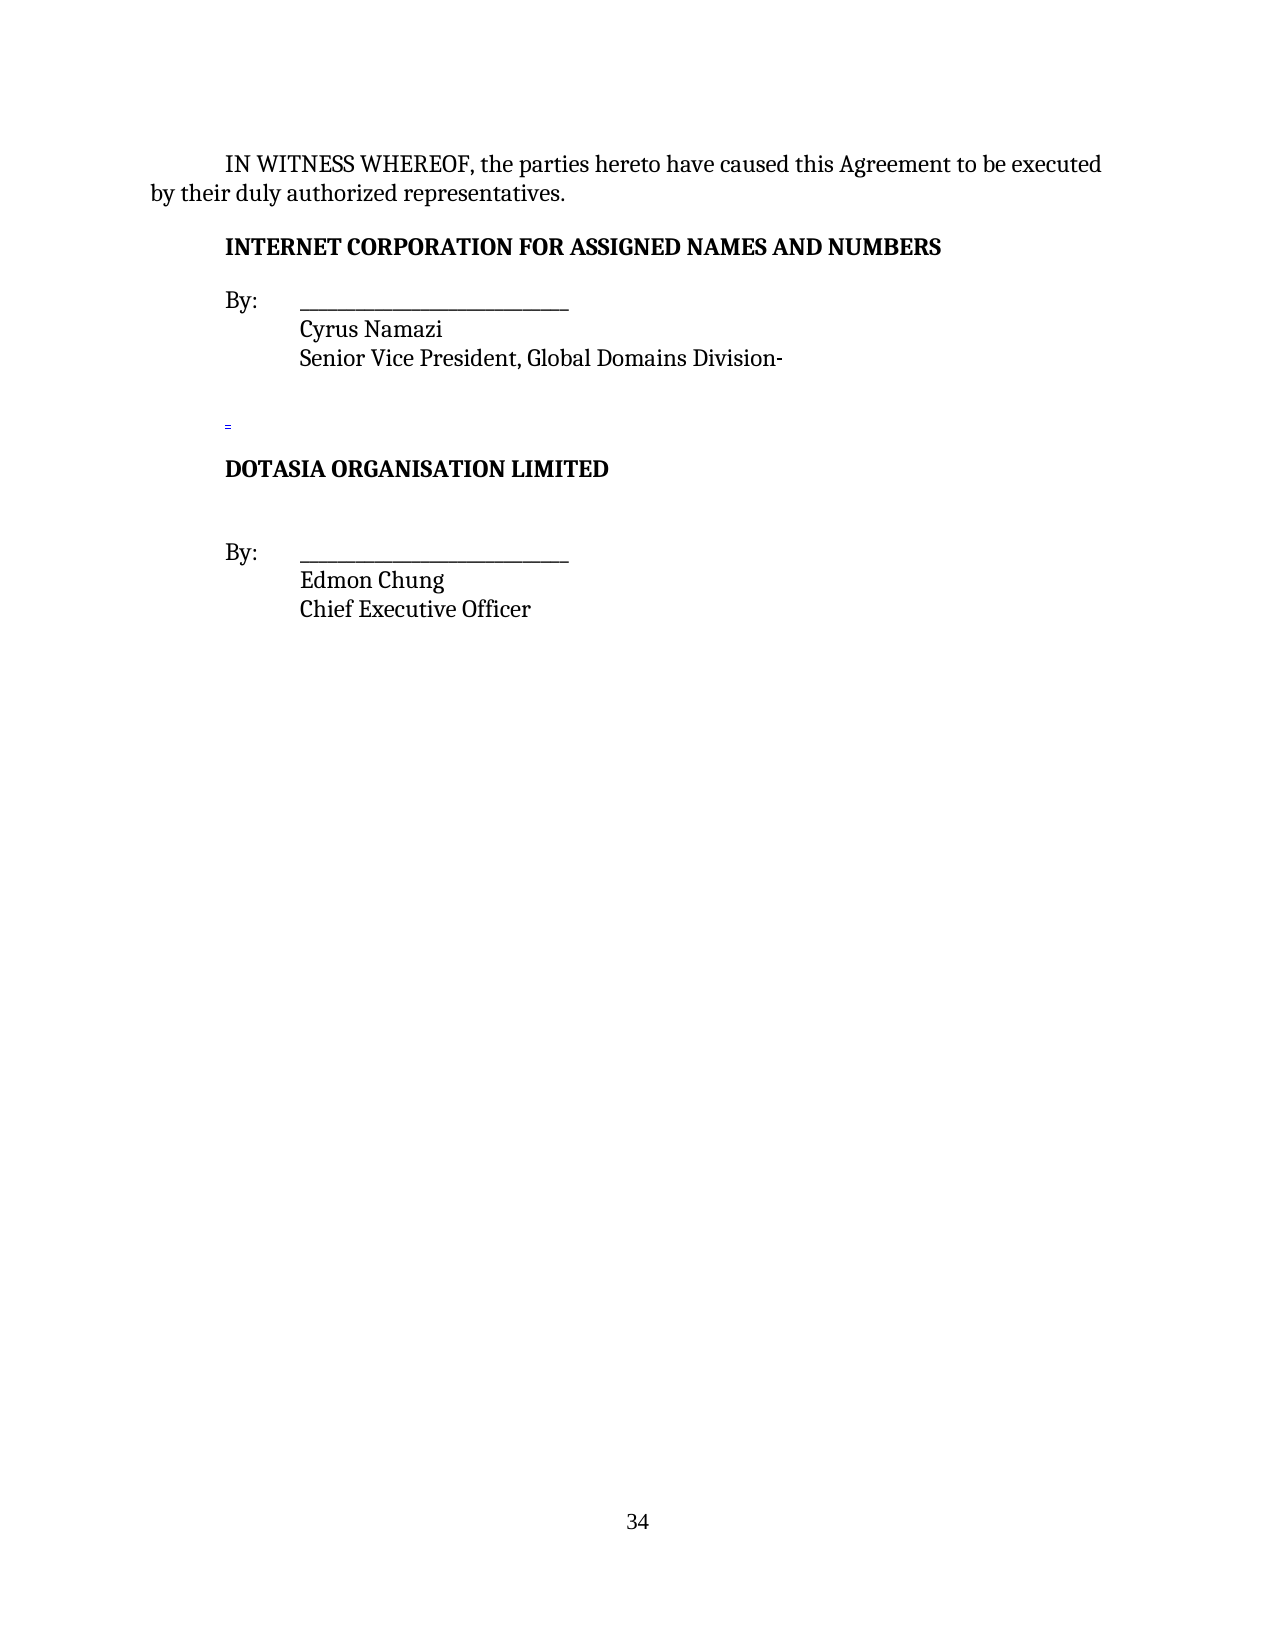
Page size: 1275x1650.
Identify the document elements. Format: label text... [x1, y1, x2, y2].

text By: _____________________________ Edmon Chung Chief Executive Officer [225, 537, 1125, 652]
text INTERNET CORPORATION FOR ASSIGNED NAMES AND NUMBERS [150, 232, 1125, 261]
text DOTASIA ORGANISATION LIMITED [150, 455, 1125, 484]
text IN WITNESS WHEREOF, the parties hereto have caused this Agreement to be executed by their duly authorized representatives. [150, 150, 1125, 207]
text By: _____________________________ Cyrus Namazi Senior Vice President, Global Domains Division [225, 286, 1125, 430]
